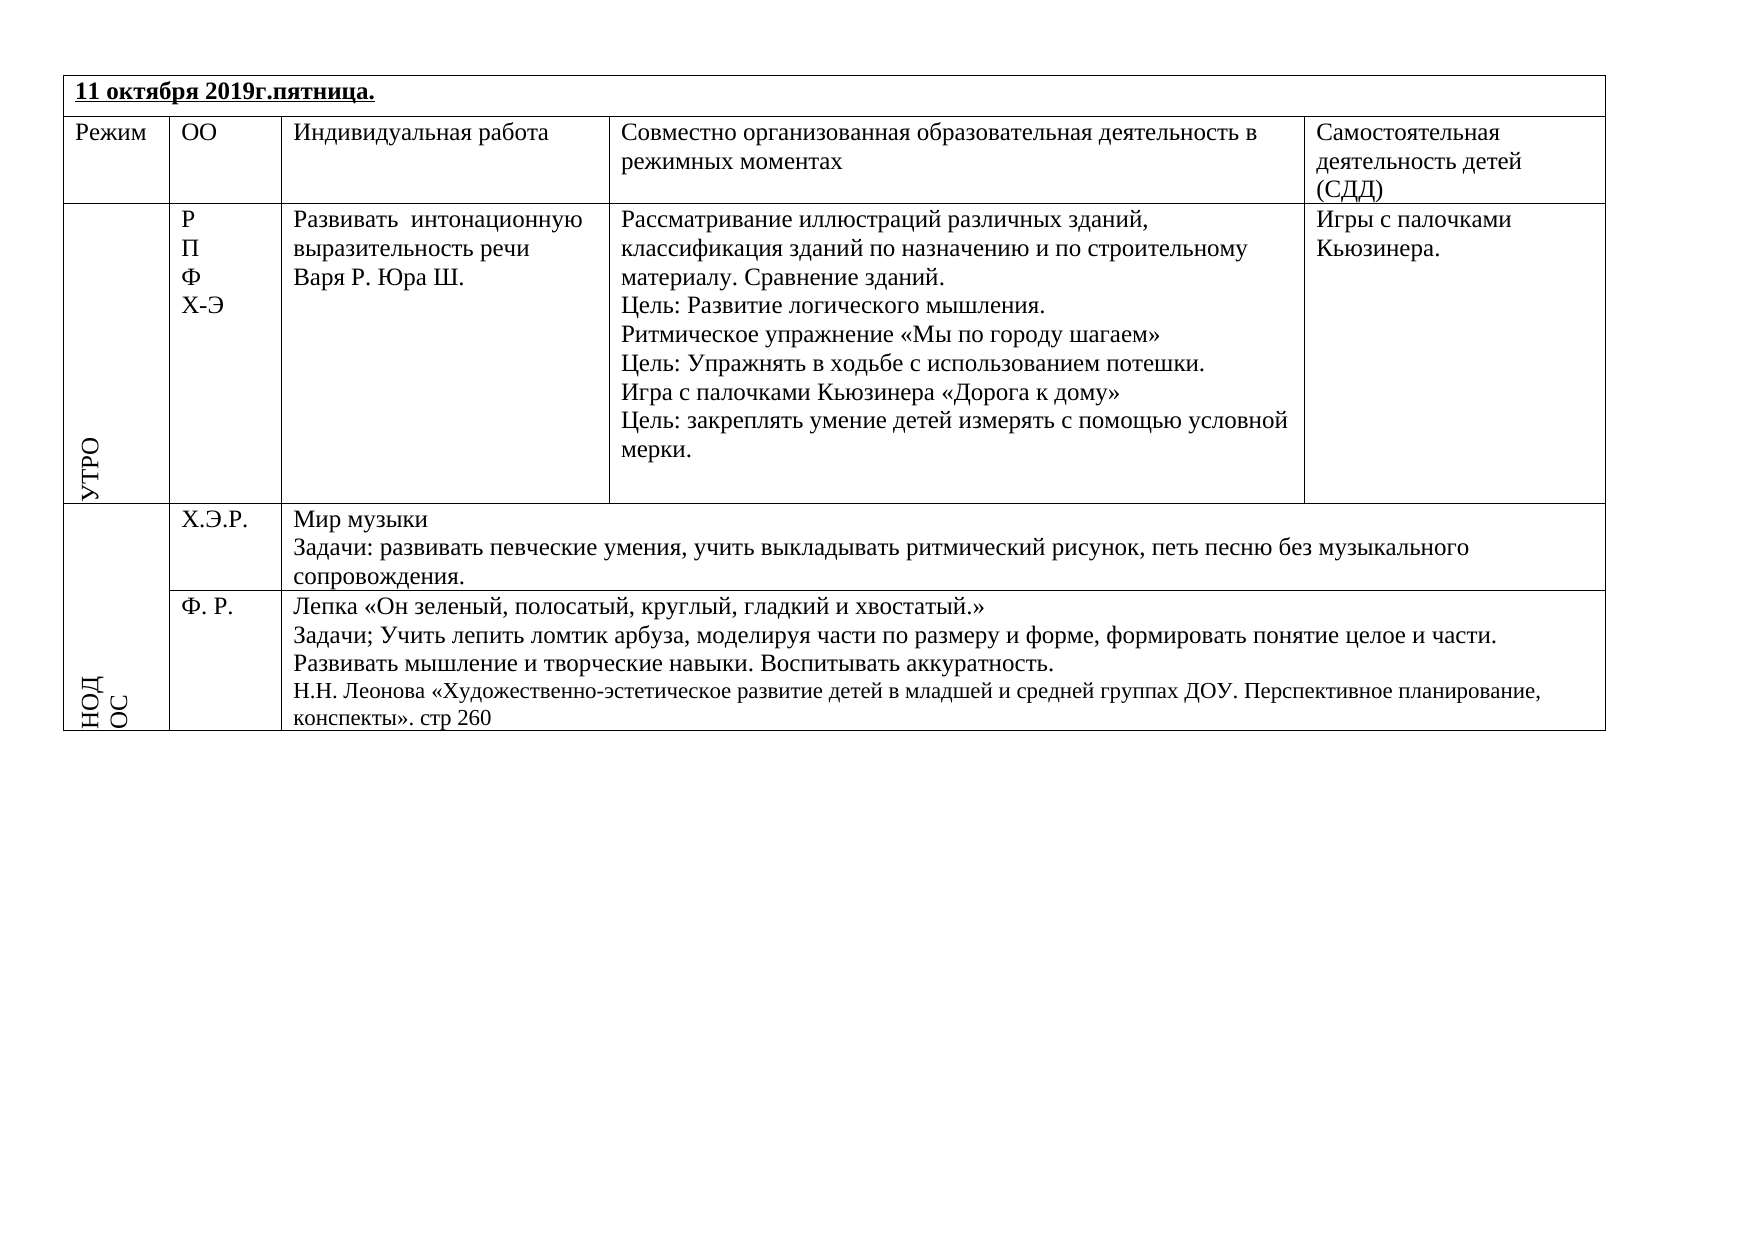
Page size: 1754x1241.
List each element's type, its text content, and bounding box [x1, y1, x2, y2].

table_cell Развивать интонационную выразительность речи Варя Р. Юра Ш. [282, 204, 609, 503]
table_cell Лепка «Он зеленый, полосатый, круглый, гладкий и хвостатый.» Задачи; Учить лепить ломтик арбуза, моделируя части по размеру и форме, формировать понятие целое и части. Развивать мышление и творческие навыки. Воспитывать аккуратность. Н.Н. Леонова «Художественно-эстетическое развитие детей в младшей и средней группах ДОУ. Перспективное планирование, конспекты». стр 260 [282, 591, 1605, 730]
table_cell Рассматривание иллюстраций различных зданий, классификация зданий по назначению и по строительному материалу. Сравнение зданий. Цель: Развитие логического мышления. Ритмическое упражнение «Мы по городу шагаем» Цель: Упражнять в ходьбе с использованием потешки. Игра с палочками Кьюзинера «Дорога к дому» Цель: закреплять умение детей измерять с помощью условной мерки. [610, 204, 1304, 503]
table_cell УТРО [64, 204, 169, 503]
table_header 11 октября 2019г.пятница. [64, 76, 1605, 116]
table_cell Р П Ф Х-Э [170, 204, 281, 503]
table_cell Ф. Р. [170, 591, 281, 730]
table_cell Игры с палочками Кьюзинера. [1305, 204, 1605, 503]
table_cell Режим [64, 117, 169, 203]
table_cell ОО [170, 117, 281, 203]
table_cell Совместно организованная образовательная деятельность в режимных моментах [610, 117, 1304, 203]
table_cell Самостоятельная деятельность детей (СДД) [1305, 117, 1605, 203]
table_cell Индивидуальная работа [282, 117, 609, 203]
table_cell НОД ОС [64, 504, 169, 730]
table_cell Х.Э.Р. [170, 504, 281, 590]
table_cell Мир музыки Задачи: развивать певческие умения, учить выкладывать ритмический рисунок, петь песню без музыкального сопровождения. [282, 504, 1605, 590]
